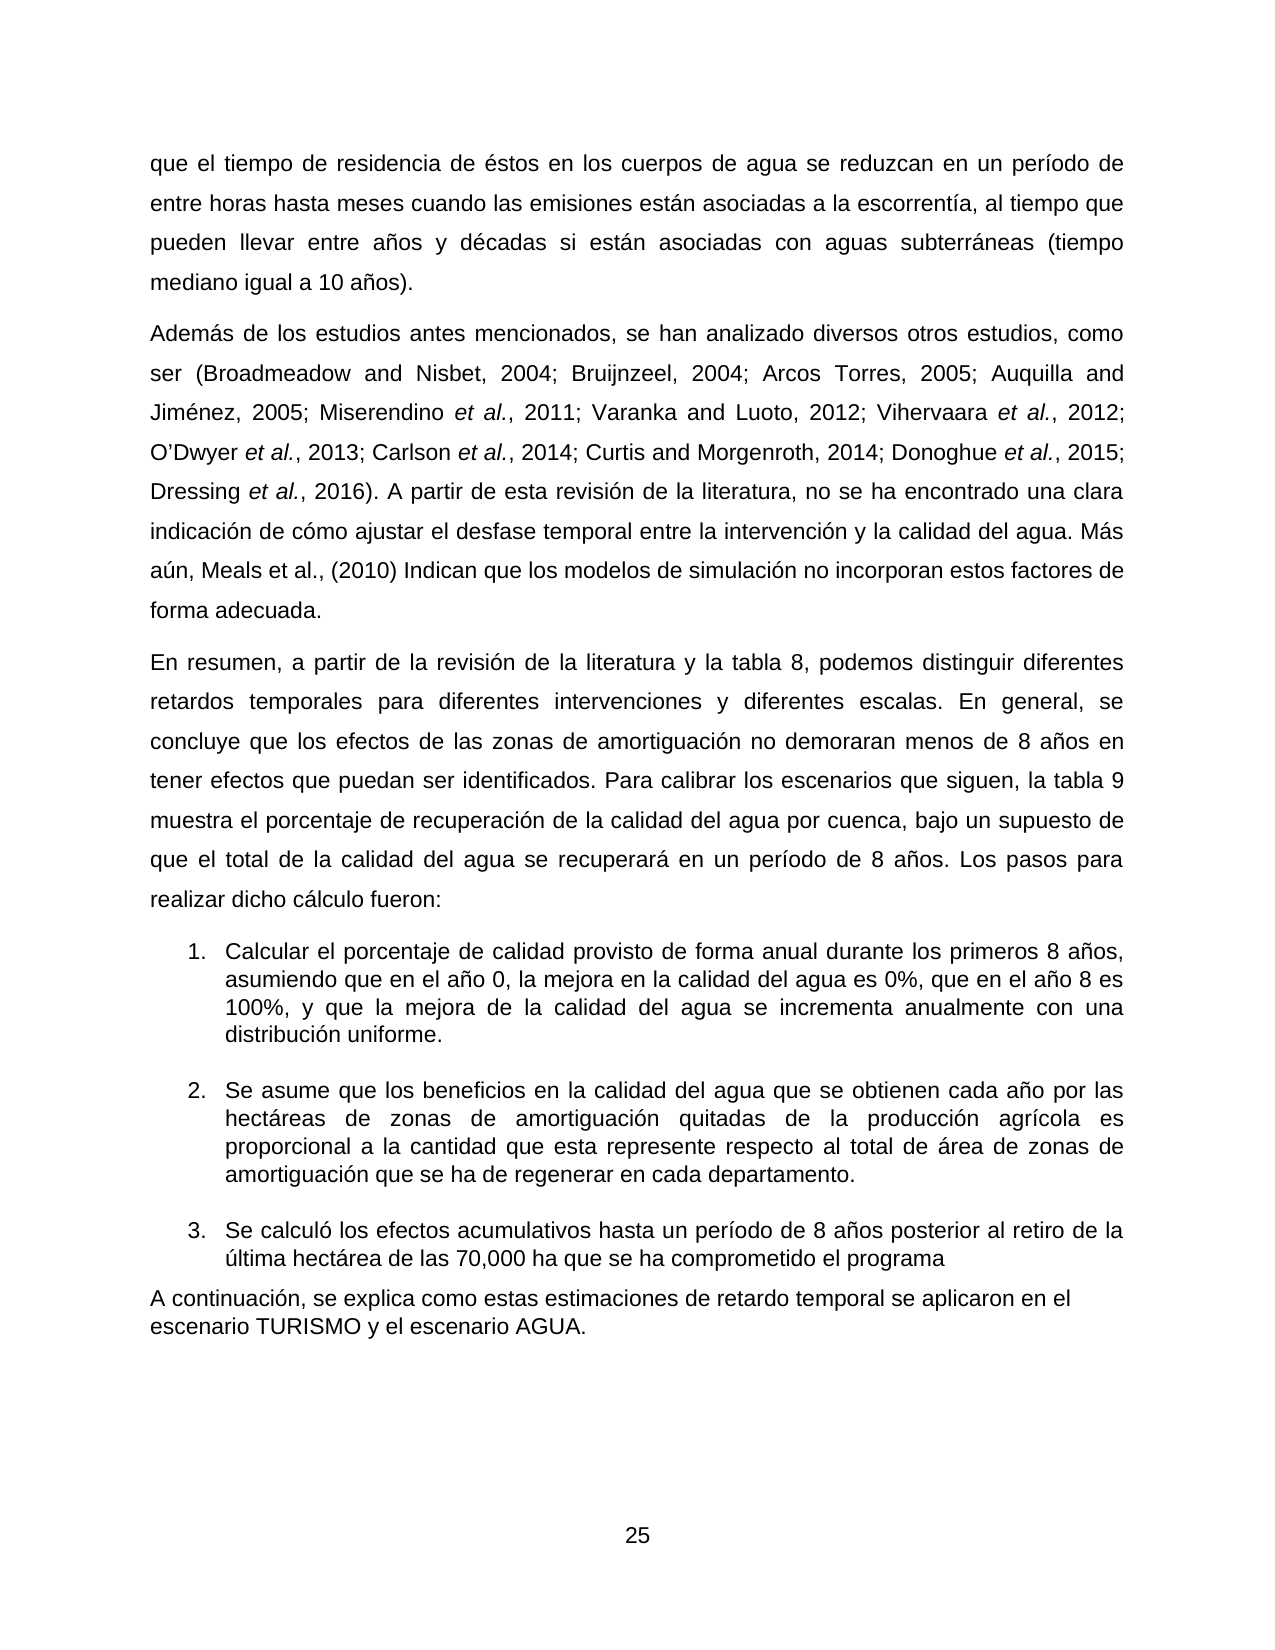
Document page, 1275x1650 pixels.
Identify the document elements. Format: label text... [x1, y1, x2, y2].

text A continuación, se explica como estas estimaciones de retardo temporal se aplicaron en el escenario TURISMO y el escenario AGUA. [150, 1285, 1125, 1339]
list Calcular el porcentaje de calidad provisto de forma anual durante los primeros 8 años, asumiendo que en el año 0, la mejora en la calidad del agua es 0%, que en el año 8 es 100%, y que la mejora de la calidad del agua se incrementa anualmente con una distribución uniforme. [187, 938, 1125, 1048]
list Se asume que los beneficios en la calidad del agua que se obtienen cada año por las hectáreas de zonas de amortiguación quitadas de la producción agrícola es proporcional a la cantidad que esta represente respecto al total de área de zonas de amortiguación que se ha de regenerar en cada departamento. [187, 1077, 1125, 1187]
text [150, 150, 1125, 295]
text En resumen, a partir de la revisión de la literatura y la tabla 8, podemos distinguir diferentes retardos temporales para diferentes intervenciones y diferentes escalas. En general, se concluye que los efectos de las zonas de amortiguación no demoraran menos de 8 años en tener efectos que puedan ser identificados. Para calibrar los escenarios que siguen, la tabla 9 muestra el porcentaje de recuperación de la calidad del agua por cuenca, bajo un supuesto de que el total de la calidad del agua se recuperará en un período de 8 años. Los pasos para realizar dicho cálculo fueron: [150, 649, 1125, 912]
text Además de los estudios antes mencionados, se han analizado diversos otros estudios, como ser (Broadmeadow and Nisbet, 2004; Bruijnzeel, 2004; Arcos Torres, 2005; Auquilla and Jiménez, 2005; Miserendino et al., 2011; Varanka and Luoto, 2012; Vihervaara et al., 2012; O’Dwyer et al., 2013; Carlson et al., 2014; Curtis and Morgenroth, 2014; Donoghue et al., 2015; Dressing et al., 2016). A partir de esta revisión de la literatura, no se ha encontrado una clara indicación de cómo ajustar el desfase temporal entre la intervención y la calidad del agua. Más aún, Meals et al., (2010) Indican que los modelos de simulación no incorporan estos factores de forma adecuada. [150, 320, 1125, 623]
list Se calculó los efectos acumulativos hasta un período de 8 años posterior al retiro de la última hectárea de las 70,000 ha que se ha comprometido el programa [187, 1217, 1125, 1271]
